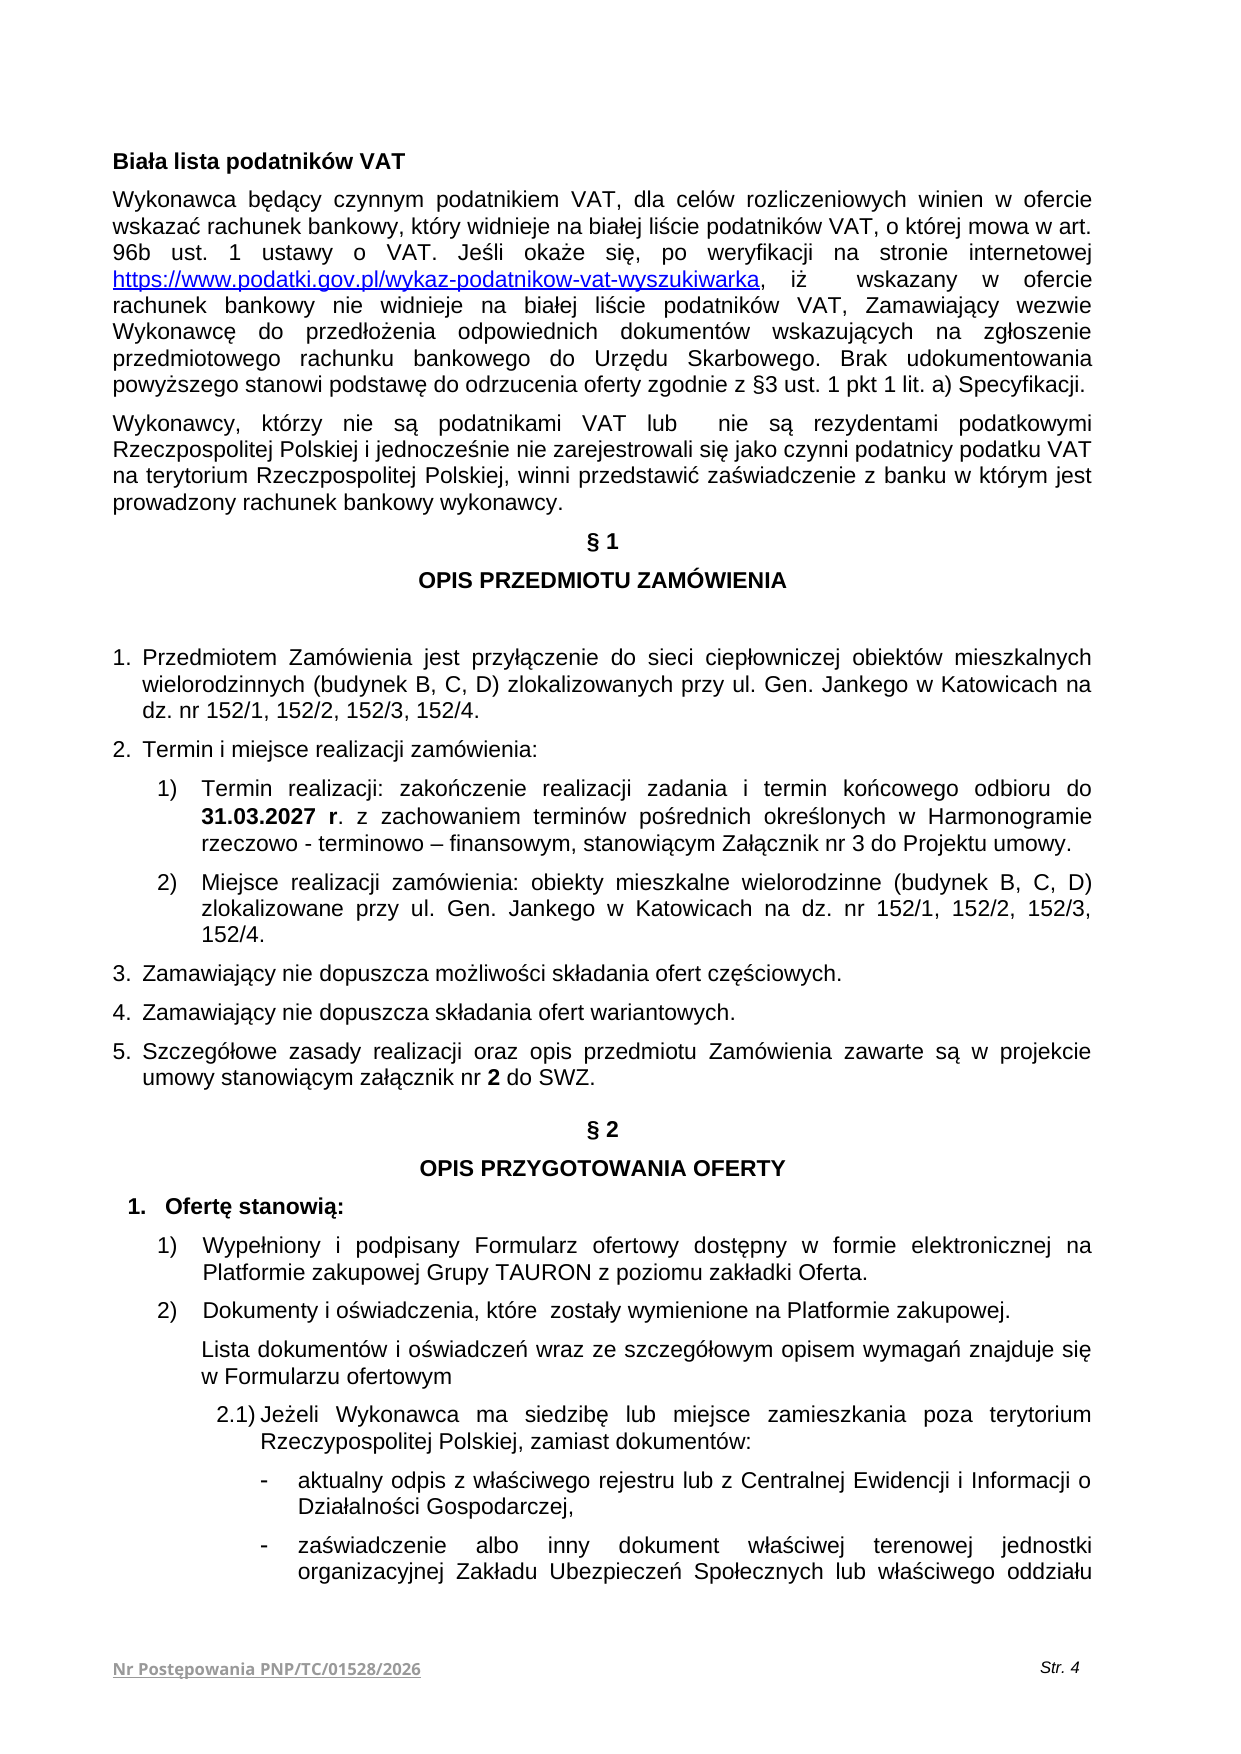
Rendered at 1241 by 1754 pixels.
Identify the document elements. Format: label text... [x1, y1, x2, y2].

list Szczegółowe zasady realizacji oraz opis przedmiotu Zamówienia zawarte są w projekcie umowy stanowiącym załącznik nr 2 do SWZ. [112, 1038, 1093, 1091]
list Zamawiający nie dopuszcza możliwości składania ofert częściowych. [112, 960, 1093, 987]
subtitle OPIS PRZYGOTOWANIA OFERTY [112, 1154, 1093, 1181]
list aktualny odpis z właściwego rejestru lub z Centralnej Ewidencji i Informacji o Działalności Gospodarczej, [260, 1467, 1093, 1519]
text Wykonawca będący czynnym podatnikiem VAT, dla celów rozliczeniowych winien w ofercie wskazać rachunek bankowy, który widnieje na białej liście podatników VAT, o której mowa w art. 96b ust. 1 ustawy o VAT. Jeśli okaże się, po weryfikacji na stronie internetowej https://www.podatki.gov.pl/wykaz-podatnikow-vat-wyszukiwarka, iż wskazany w ofercie rachunek bankowy nie widnieje na białej liście podatników VAT, Zamawiający wezwie Wykonawcę do przedłożenia odpowiednich dokumentów wskazujących na zgłoszenie przedmiotowego rachunku bankowego do Urzędu Skarbowego. Brak udokumentowania powyższego stanowi podstawę do odrzucenia oferty zgodnie z §3 ust. 1 pkt 1 lit. a) Specyfikacji. [112, 186, 1093, 397]
list Jeżeli Wykonawca ma siedzibę lub miejsce zamieszkania poza terytorium Rzeczypospolitej Polskiej, zamiast dokumentów: [216, 1401, 1093, 1454]
list Dokumenty i oświadczenia, które zostały wymienione na Platformie zakupowej. [157, 1297, 1093, 1324]
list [260, 1532, 1093, 1584]
list Termin i miejsce realizacji zamówienia: [112, 736, 1093, 762]
list Przedmiotem Zamówienia jest przyłączenie do sieci ciepłowniczej obiektów mieszkalnych wielorodzinnych (budynek B, C, D) zlokalizowanych przy ul. Gen. Jankego w Katowicach na dz. nr 152/1, 152/2, 152/3, 152/4. [112, 644, 1093, 723]
list Termin realizacji: zakończenie realizacji zadania i termin końcowego odbioru do 31.03.2027 r. z zachowaniem terminów pośrednich określonych w Harmonogramie rzeczowo - terminowo – finansowym, stanowiącym Załącznik nr 3 do Projektu umowy. [157, 775, 1093, 856]
list Miejsce realizacji zamówienia: obiekty mieszkalne wielorodzinne (budynek B, C, D) zlokalizowane przy ul. Gen. Jankego w Katowicach na dz. nr 152/1, 152/2, 152/3, 152/4. [157, 869, 1093, 948]
subtitle § 1 [112, 528, 1093, 554]
list Zamawiający nie dopuszcza składania ofert wariantowych. [112, 999, 1093, 1025]
list Ofertę stanowią: [127, 1193, 1093, 1220]
subtitle § 2 [112, 1116, 1093, 1142]
text Biała lista podatników VAT [112, 148, 1093, 174]
subtitle OPIS PRZEDMIOTU ZAMÓWIENIA [112, 567, 1093, 593]
text Lista dokumentów i oświadczeń wraz ze szczegółowym opisem wymagań znajduje się w Formularzu ofertowym [201, 1336, 1093, 1389]
text Wykonawcy, którzy nie są podatnikami VAT lub nie są rezydentami podatkowymi Rzeczpospolitej Polskiej i jednocześnie nie zarejestrowali się jako czynni podatnicy podatku VAT na terytorium Rzeczpospolitej Polskiej, winni przedstawić zaświadczenie z banku w którym jest prowadzony rachunek bankowy wykonawcy. [112, 410, 1093, 515]
list Wypełniony i podpisany Formularz ofertowy dostępny w formie elektronicznej na Platformie zakupowej Grupy TAURON z poziomu zakładki Oferta. [157, 1232, 1093, 1285]
